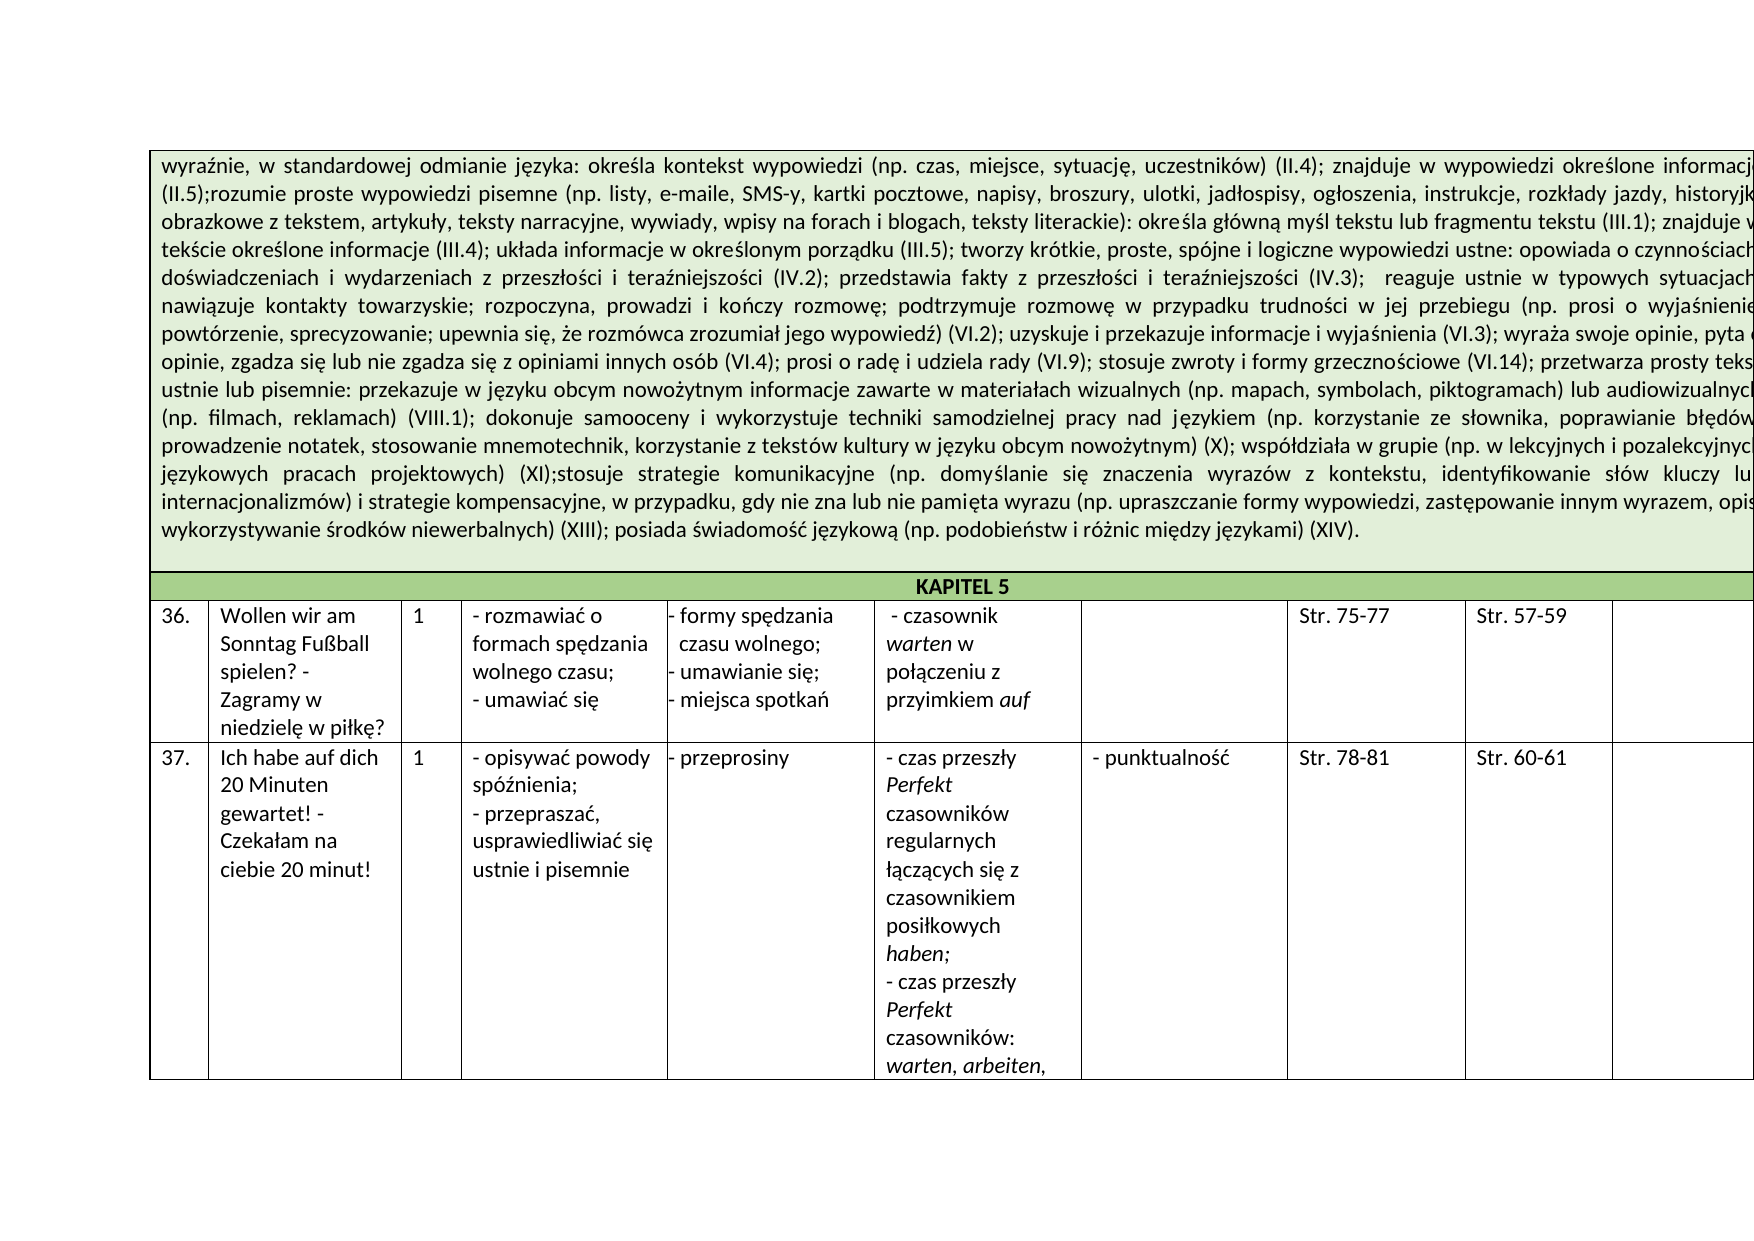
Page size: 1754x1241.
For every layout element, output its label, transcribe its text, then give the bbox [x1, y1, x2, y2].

table_cell [1082, 601, 1287, 742]
table_cell 37. [151, 743, 208, 1079]
table_cell - przeprosiny [668, 743, 874, 1079]
table_cell Wollen wir am Sonntag Fußball spielen? - Zagramy w niedzielę w piłkę? [209, 601, 401, 742]
table_cell - formy spędzania czasu wolnego; - umawianie się; - miejsca spotkań [668, 601, 874, 742]
table_cell Str. 57-59 [1466, 601, 1612, 742]
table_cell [151, 151, 1753, 571]
table_cell - rozmawiać o formach spędzania wolnego czasu; - umawiać się [462, 601, 667, 742]
table_cell Str. 75-77 [1288, 601, 1465, 742]
table_cell 1 [402, 601, 461, 742]
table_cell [875, 743, 1081, 1079]
table_cell - punktualność [1082, 743, 1287, 1079]
table_cell 36. [151, 601, 208, 742]
table_cell Str. 60-61 [1466, 743, 1612, 1079]
table_cell [1613, 743, 1753, 1079]
table_cell [1613, 601, 1753, 742]
table_cell - czasownik warten w połączeniu z przyimkiem auf [875, 601, 1081, 742]
table_cell 1 [402, 743, 461, 1079]
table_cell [209, 743, 401, 1079]
table_cell KAPITEL 5 [151, 573, 1753, 600]
table_cell Str. 78-81 [1288, 743, 1465, 1079]
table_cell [462, 743, 667, 1079]
